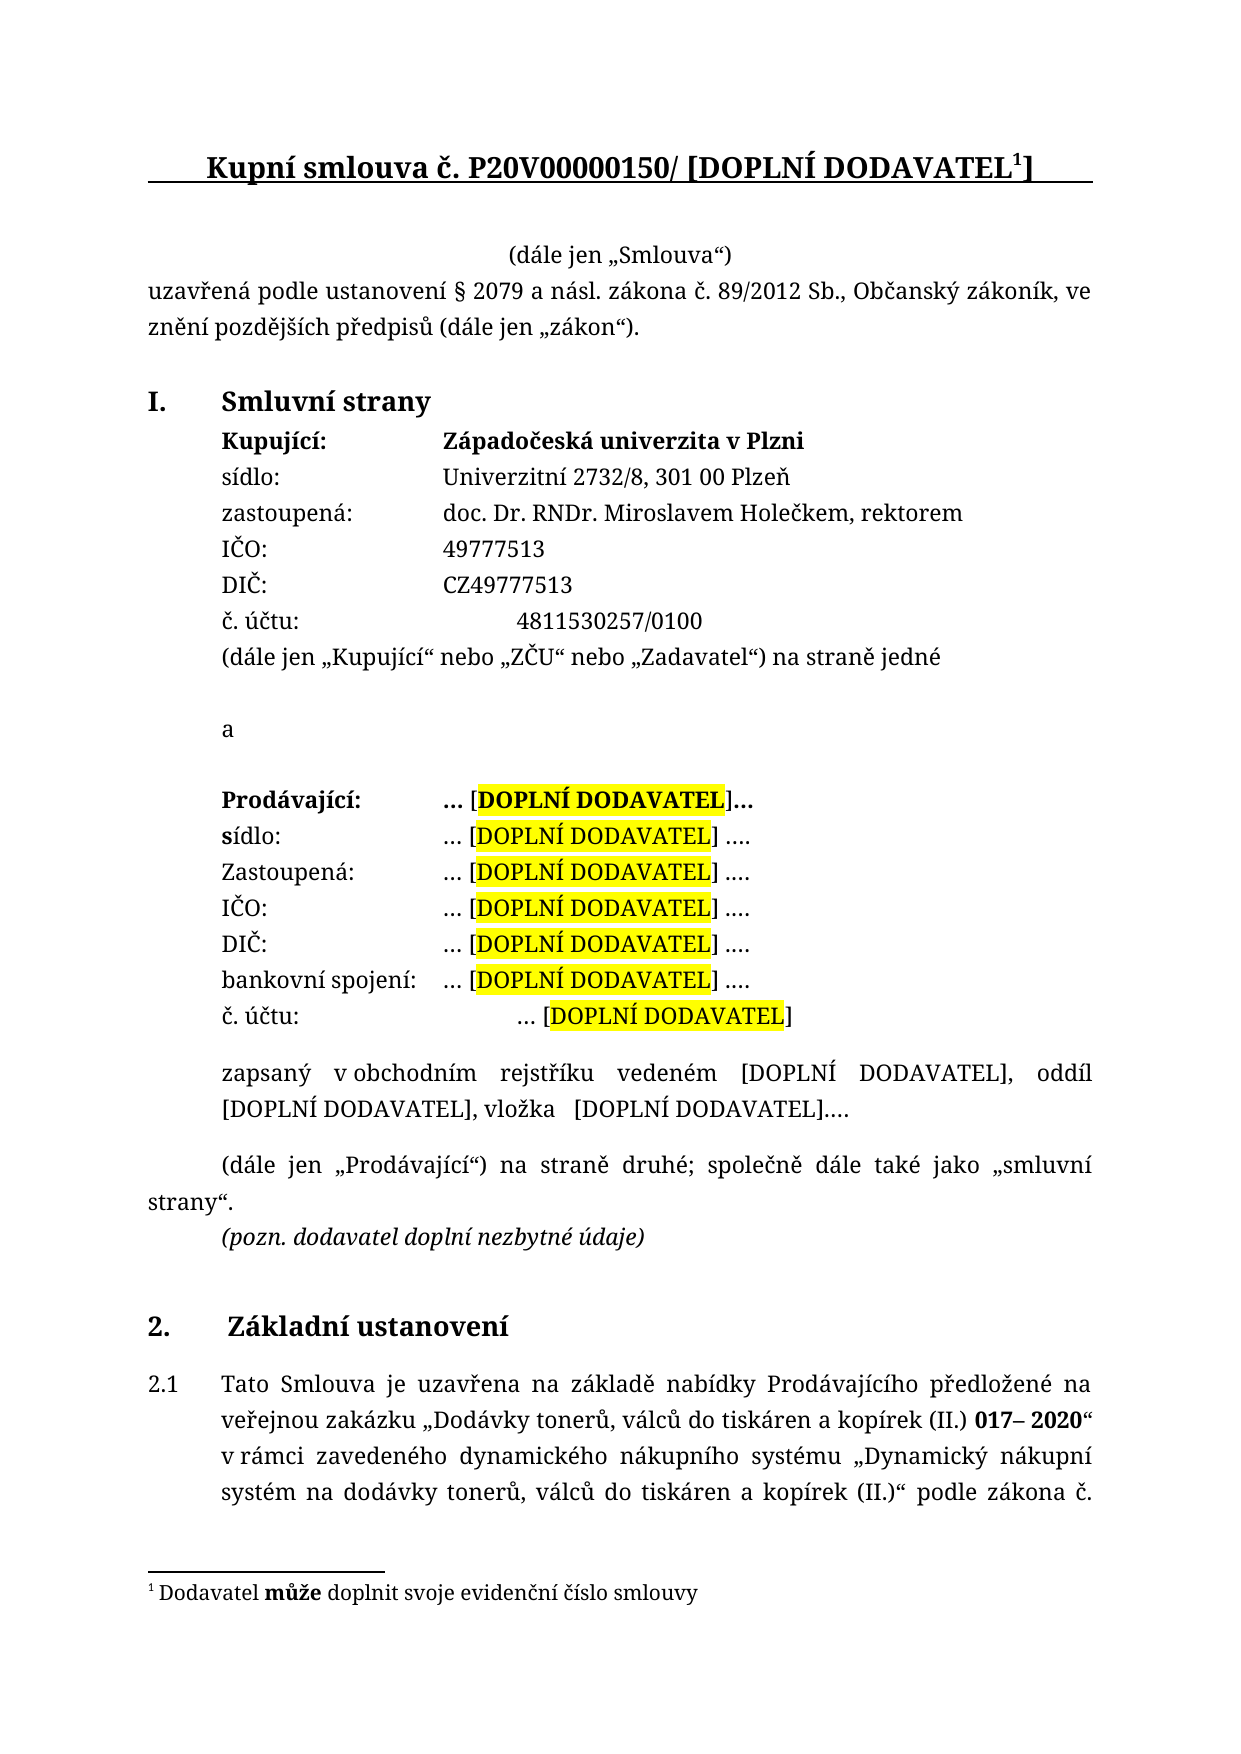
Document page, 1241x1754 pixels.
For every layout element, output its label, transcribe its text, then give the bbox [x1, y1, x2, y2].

text sídlo: Univerzitní 2732/8, 301 00 Plzeň [221, 461, 1093, 492]
text sídlo: … [DOPLNÍ DODAVATEL] …. [711, 820, 1093, 852]
text DIČ: CZ49777513 [221, 569, 1093, 600]
text bankovní spojení: … [DOPLNÍ DODAVATEL] .… [148, 964, 476, 995]
text Zastoupená: … [DOPLNÍ DODAVATEL] .… [221, 856, 476, 887]
text DIČ: … [DOPLNÍ DODAVATEL] .… [221, 928, 476, 959]
text (dále jen „Smlouva“) [148, 239, 1093, 270]
text zapsaný v obchodním rejstříku vedeném [DOPLNÍ DODAVATEL], oddíl [DOPLNÍ DODAVATEL], vložka [DOPLNÍ DODAVATEL].… [221, 1057, 1093, 1124]
text Zastoupená: … [DOPLNÍ DODAVATEL] .… [711, 856, 1093, 887]
text (dále jen „Kupující“ nebo „ZČU“ nebo „Zadavatel“) na straně jedné [221, 641, 1093, 672]
text č. účtu: 4811530257/0100 [221, 605, 1093, 636]
text bankovní spojení: … [DOPLNÍ DODAVATEL] .… [711, 964, 1093, 995]
text zastoupená: doc. Dr. RNDr. Miroslavem Holečkem, rektorem [221, 497, 1093, 528]
text IČO: … [DOPLNÍ DODAVATEL] .… [711, 892, 1093, 923]
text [148, 1368, 1093, 1507]
text Kupující: Západočeská univerzita v Plzni [221, 425, 1093, 456]
text sídlo: … [DOPLNÍ DODAVATEL] …. [221, 820, 476, 852]
text IČO: 49777513 [221, 533, 1093, 564]
text uzavřená podle ustanovení § 2079 a násl. zákona č. 89/2012 Sb., Občanský zákoník, ve znění pozdějších předpisů (dále jen „zákon“). [148, 275, 1093, 342]
text (dále jen „Prodávající“) na straně druhé; společně dále také jako „smluvní strany“. [148, 1149, 1093, 1217]
text 2. Základní ustanovení [148, 1307, 1093, 1344]
text Prodávající: … [DOPLNÍ DODAVATEL]… [221, 784, 478, 816]
text č. účtu: … [DOPLNÍ DODAVATEL] [784, 1000, 1093, 1031]
text a [221, 712, 1093, 744]
text Kupní smlouva č. P20V00000150/ [DOPLNÍ DODAVATEL] [148, 148, 1093, 181]
text I. Smluvní strany [148, 383, 1093, 419]
text Prodávající: … [DOPLNÍ DODAVATEL]… [725, 784, 1093, 816]
text (pozn. dodavatel doplní nezbytné údaje) [148, 1221, 1093, 1253]
text č. účtu: … [DOPLNÍ DODAVATEL] [221, 1000, 550, 1031]
text DIČ: … [DOPLNÍ DODAVATEL] .… [711, 928, 1093, 959]
text IČO: … [DOPLNÍ DODAVATEL] .… [221, 892, 476, 923]
